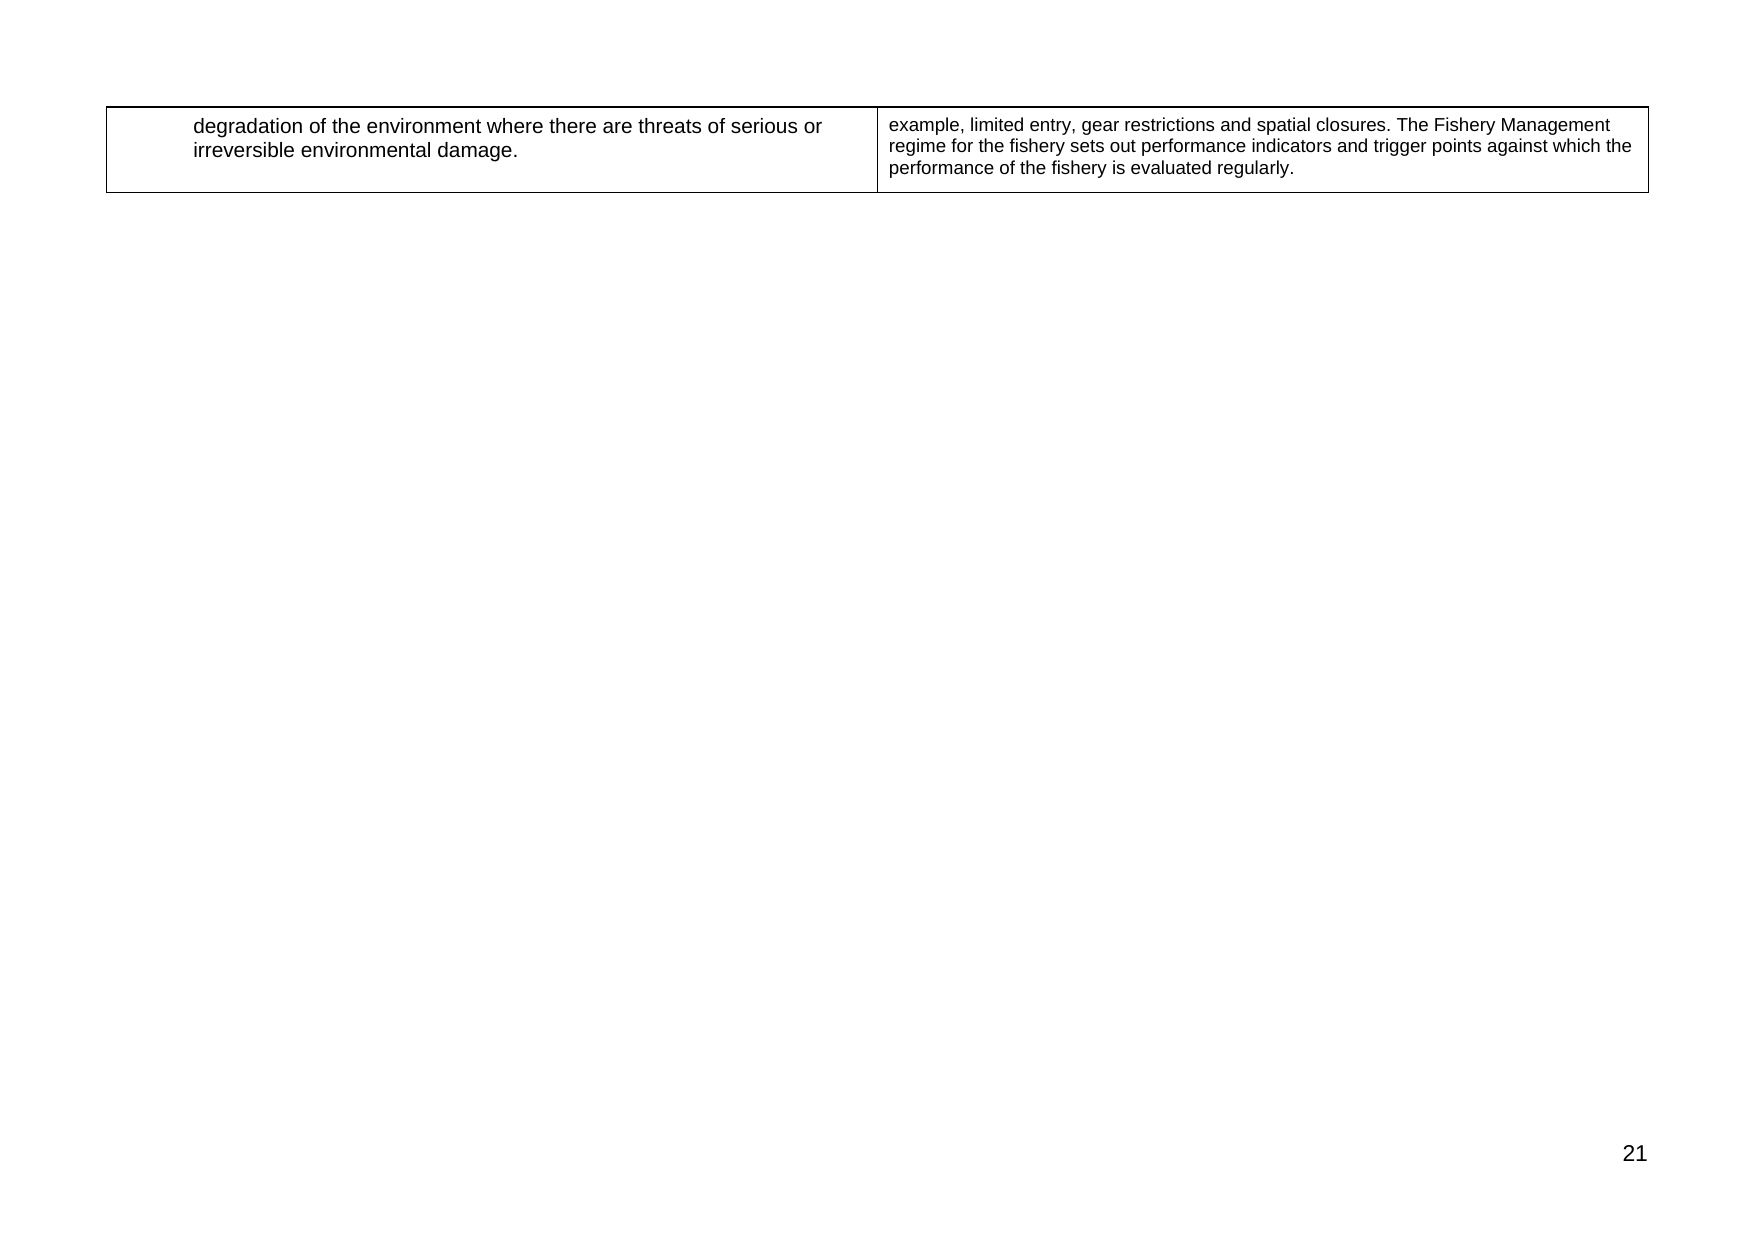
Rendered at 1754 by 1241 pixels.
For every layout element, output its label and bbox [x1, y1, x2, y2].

table_cell [107, 108, 877, 192]
table_cell [878, 108, 1648, 192]
